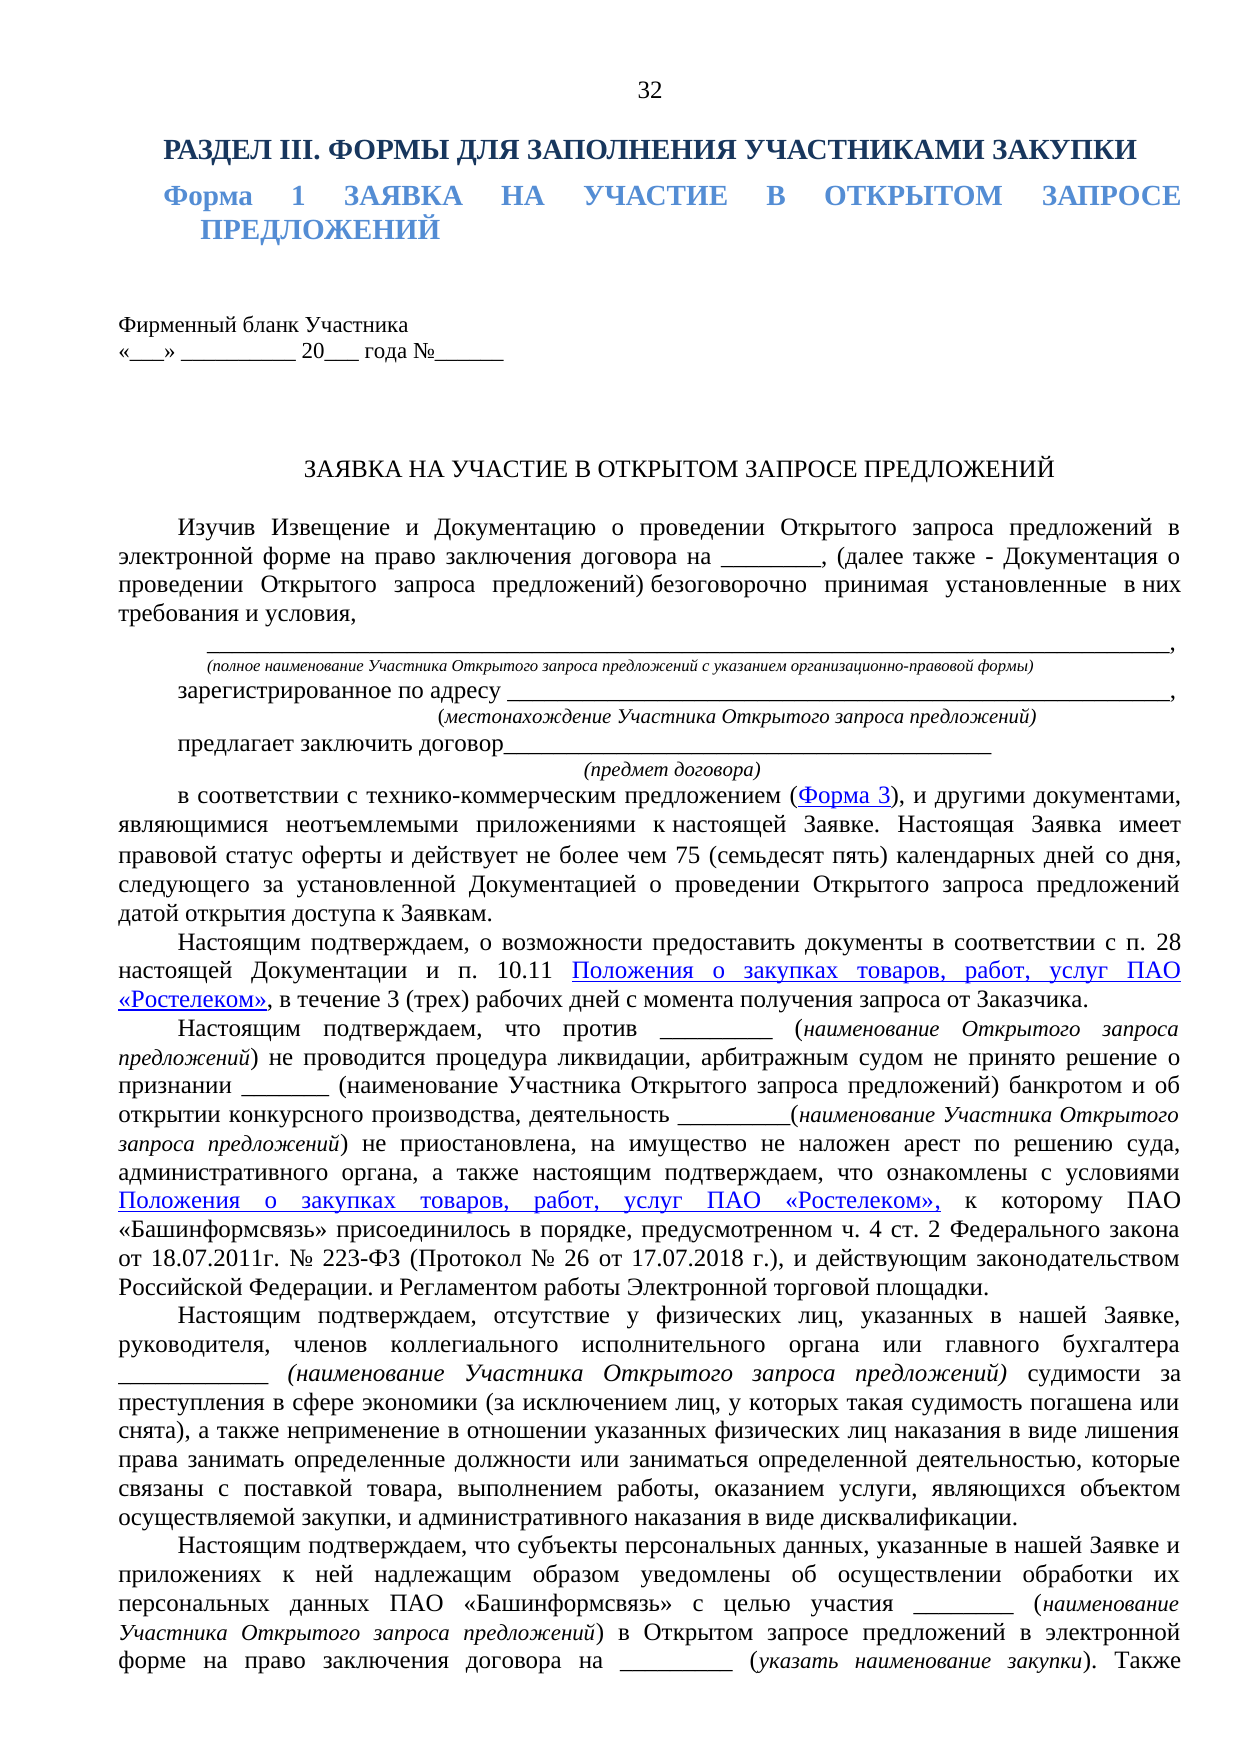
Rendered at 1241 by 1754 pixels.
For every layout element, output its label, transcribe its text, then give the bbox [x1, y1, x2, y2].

text Форма 1 ЗАЯВКА НА УЧАСТИЕ В ОТКРЫТОМ ЗАПРОСЕ ПРЕДЛОЖЕНИЙ [163, 178, 1181, 246]
text зарегистрированное по адресу _____________________________________________________, [118, 675, 1181, 704]
text (местонахождение Участника Открытого запроса предложений) [118, 704, 1181, 728]
text Изучив Извещение и Документацию о проведении Открытого запроса предложений в электронной форме на право заключения договора на ________, (далее также - Документация о проведении Открытого запроса предложений) безоговорочно принимая установленные в них требования и условия, [118, 512, 1181, 627]
text Настоящим подтверждаем, отсутствие у физических лиц, указанных в нашей Заявке, руководителя, членов коллегиального исполнительного органа или главного бухгалтера ____________ (наименование Участника Открытого запроса предложений) судимости за преступления в сфере экономики (за исключением лиц, у которых такая судимость погашена или снята), а также неприменение в отношении указанных физических лиц наказания в виде лишения права занимать определенные должности или заниматься определенной деятельностью, которые связаны с поставкой товара, выполнением работы, оказанием услуги, являющихся объектом осуществляемой закупки, и административного наказания в виде дисквалификации. [118, 1301, 1181, 1531]
text в соответствии с технико-коммерческим предложением (Форма 3), и другими документами, являющимися неотъемлемыми приложениями к настоящей Заявке. Настоящая Заявка имеет правовой статус оферты и действует не более чем 75 (семьдесят пять) календарных дней со дня, следующего за установленной Документацией о проведении Открытого запроса предложений датой открытия доступа к Заявкам. [118, 781, 1181, 927]
text (предмет договора) [118, 757, 1181, 781]
text ЗАЯВКА НА УЧАСТИЕ В ОТКРЫТОМ ЗАПРОСЕ ПРЕДЛОЖЕНИЙ [118, 454, 1181, 483]
text Фирменный бланк Участника [118, 311, 1181, 337]
text _____________________________________________________________________________, (полное наименование Участника Открытого запроса предложений с указанием организационно-правовой формы) [207, 627, 1181, 675]
text предлагает заключить договор_______________________________________ [118, 728, 1181, 757]
text «___» __________ 20___ года №______ [118, 337, 1181, 363]
text РАЗДЕЛ III. ФОРМЫ ДЛЯ ЗАПОЛНЕНИЯ УЧАСТНИКАМИ ЗАКУПКИ [163, 132, 1181, 166]
text Настоящим подтверждаем, что против _________ (наименование Открытого запроса предложений) не проводится процедура ликвидации, арбитражным судом не принято решение о признании _______ (наименование Участника Открытого запроса предложений) банкротом и об открытии конкурсного производства, деятельность _________(наименование Участника Открытого запроса предложений) не приостановлена, на имущество не наложен арест по решению суда, административного органа, а также настоящим подтверждаем, что ознакомлены с условиями Положения о закупках товаров, работ, услуг ПАО «Ростелеком», к которому ПАО «Башинформсвязь» присоединилось в порядке, предусмотренном ч. 4 ст. 2 Федерального закона от 18.07.2011г. № 223-ФЗ (Протокол № 26 от 17.07.2018 г.), и действующим законодательством Российской Федерации. и Регламентом работы Электронной торговой площадки. [118, 1013, 1181, 1301]
text Настоящим подтверждаем, о возможности предоставить документы в соответствии с п. 28 настоящей Документации и п. 10.11 Положения о закупках товаров, работ, услуг ПАО «Ростелеком», в течение 3 (трех) рабочих дней с момента получения запроса от Заказчика. [118, 927, 1181, 1013]
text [118, 1531, 1181, 1674]
